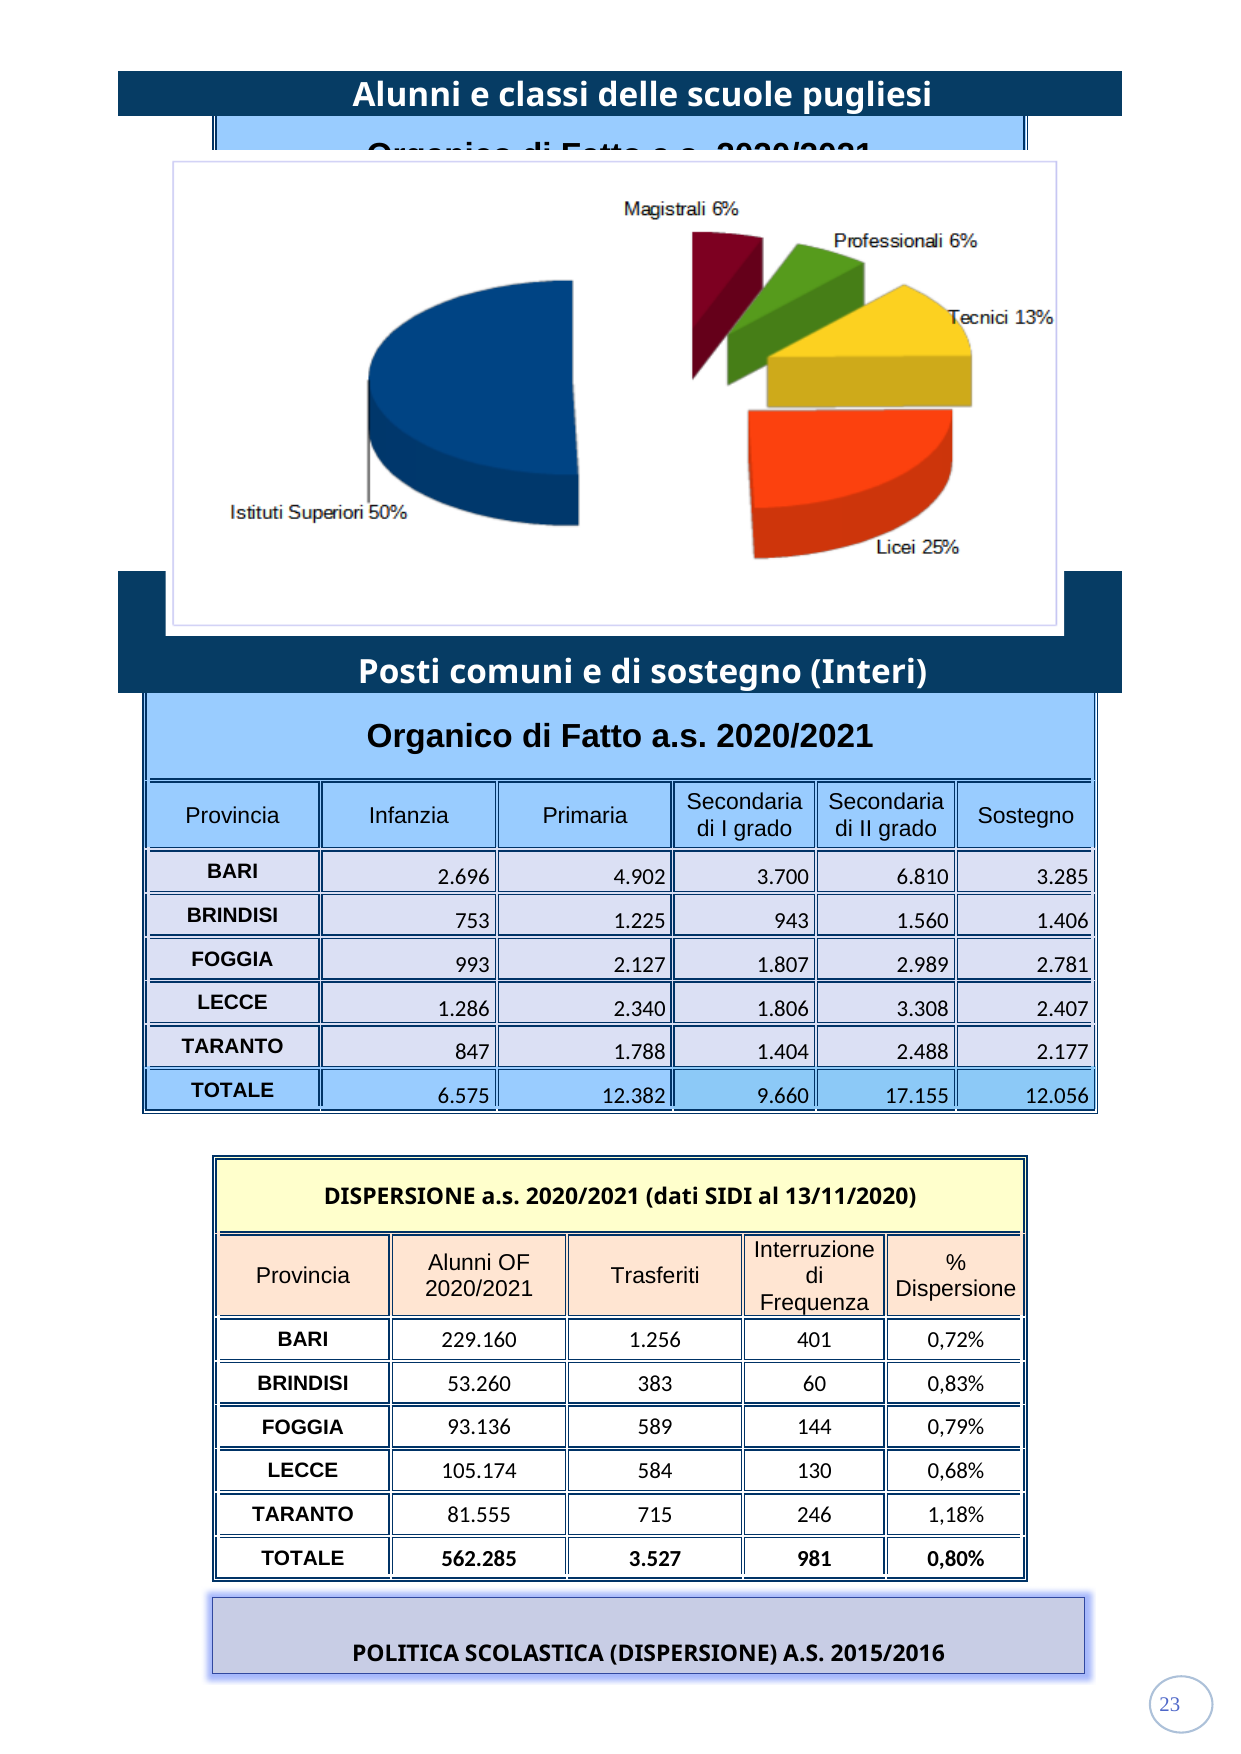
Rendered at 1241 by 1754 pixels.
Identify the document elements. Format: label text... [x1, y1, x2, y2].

table_cell 715 [569, 1495, 741, 1533]
table_cell TOTALE [144, 1066, 320, 1109]
table_cell 1.788 [499, 1027, 670, 1066]
table_cell BRINDISI [215, 1359, 391, 1402]
table_cell 6.575 [320, 1066, 497, 1109]
table_cell 1.225 [499, 895, 670, 934]
table_cell 589 [569, 1407, 741, 1446]
table_cell Provincia [144, 778, 320, 847]
table_cell 2.781 [956, 934, 1096, 978]
table_cell 1.806 [675, 983, 814, 1022]
table_cell FOGGIA [144, 934, 320, 978]
table_cell 847 [323, 1027, 495, 1066]
table_cell 584 [569, 1451, 741, 1490]
table_cell 1.560 [818, 895, 954, 934]
table_header Organico di Fatto a.s. 2020/2021 [217, 116, 1023, 150]
table_cell 0,80% [886, 1534, 1026, 1577]
table_cell 562.285 [391, 1534, 567, 1577]
table_cell 401 [745, 1320, 883, 1358]
table_cell 246 [745, 1495, 883, 1533]
table_cell 81.555 [393, 1495, 565, 1533]
table_cell 53.260 [393, 1363, 565, 1402]
table_cell 0,83% [886, 1359, 1026, 1402]
table_cell 12.056 [956, 1066, 1096, 1109]
table_cell BRINDISI [144, 891, 320, 934]
table_cell BARI [144, 847, 320, 891]
picture [165, 150, 1065, 636]
text Alunni e classi delle scuole pugliesi [118, 71, 1122, 116]
table_cell 3.700 [675, 852, 814, 891]
table_cell 3.527 [567, 1534, 743, 1577]
table_cell 3.308 [818, 983, 954, 1022]
table_cell 4.902 [499, 852, 670, 891]
table_cell 60 [745, 1363, 883, 1402]
table_cell 12.382 [497, 1066, 673, 1109]
table_cell 93.136 [393, 1407, 565, 1446]
table_header Organico di Fatto a.s. 2020/2021 [147, 693, 1094, 778]
table_cell Provincia [215, 1231, 391, 1315]
table_cell Secondaria di II grado [818, 783, 954, 847]
table_cell 2.127 [499, 939, 670, 978]
table_cell 383 [569, 1363, 741, 1402]
table_cell TOTALE [215, 1534, 391, 1577]
table_cell Trasferiti [569, 1236, 741, 1315]
table_cell % Dispersione [886, 1231, 1026, 1315]
table_cell 981 [743, 1534, 886, 1577]
table_cell 2.340 [499, 983, 670, 1022]
table_cell Primaria [499, 783, 670, 847]
table_cell TARANTO [144, 1022, 320, 1066]
table_header DISPERSIONE a.s. 2020/2021 (dati SIDI al 13/11/2020) [217, 1160, 1023, 1231]
table_cell 130 [745, 1451, 883, 1490]
table_cell Infanzia [323, 783, 495, 847]
table_cell 105.174 [393, 1451, 565, 1490]
table_cell Secondaria di I grado [675, 783, 814, 847]
table_cell Alunni OF 2020/2021 [393, 1236, 565, 1315]
table_cell 17.155 [816, 1066, 956, 1109]
table_cell TARANTO [215, 1490, 391, 1533]
table_cell 144 [745, 1407, 883, 1446]
table_cell 1.404 [675, 1027, 814, 1066]
table_cell Interruzione di Frequenza [745, 1236, 883, 1315]
table_cell 2.177 [956, 1022, 1096, 1066]
table_cell FOGGIA [215, 1402, 391, 1446]
table_cell 0,68% [886, 1446, 1026, 1490]
table_cell 1,18% [886, 1490, 1026, 1533]
table_cell 2.989 [818, 939, 954, 978]
table_cell 943 [675, 895, 814, 934]
table_cell BARI [215, 1315, 391, 1358]
table_cell Sostegno [956, 778, 1096, 847]
table_cell 2.407 [956, 978, 1096, 1022]
table_cell LECCE [215, 1446, 391, 1490]
table_cell 1.286 [323, 983, 495, 1022]
table_cell 229.160 [393, 1320, 565, 1358]
table_cell LECCE [144, 978, 320, 1022]
table_cell 2.488 [818, 1027, 954, 1066]
table_cell 1.406 [956, 891, 1096, 934]
table_cell 3.285 [956, 847, 1096, 891]
table_cell 2.696 [323, 852, 495, 891]
text Posti comuni e di sostegno (Interi) [118, 571, 1122, 693]
table_cell 6.810 [818, 852, 954, 891]
table_cell 753 [323, 895, 495, 934]
table_cell 9.660 [673, 1066, 816, 1109]
table_cell 1.256 [569, 1320, 741, 1358]
table_cell 1.807 [675, 939, 814, 978]
table_cell 993 [323, 939, 495, 978]
table_cell 0,79% [886, 1402, 1026, 1446]
table_cell 0,72% [886, 1315, 1026, 1358]
